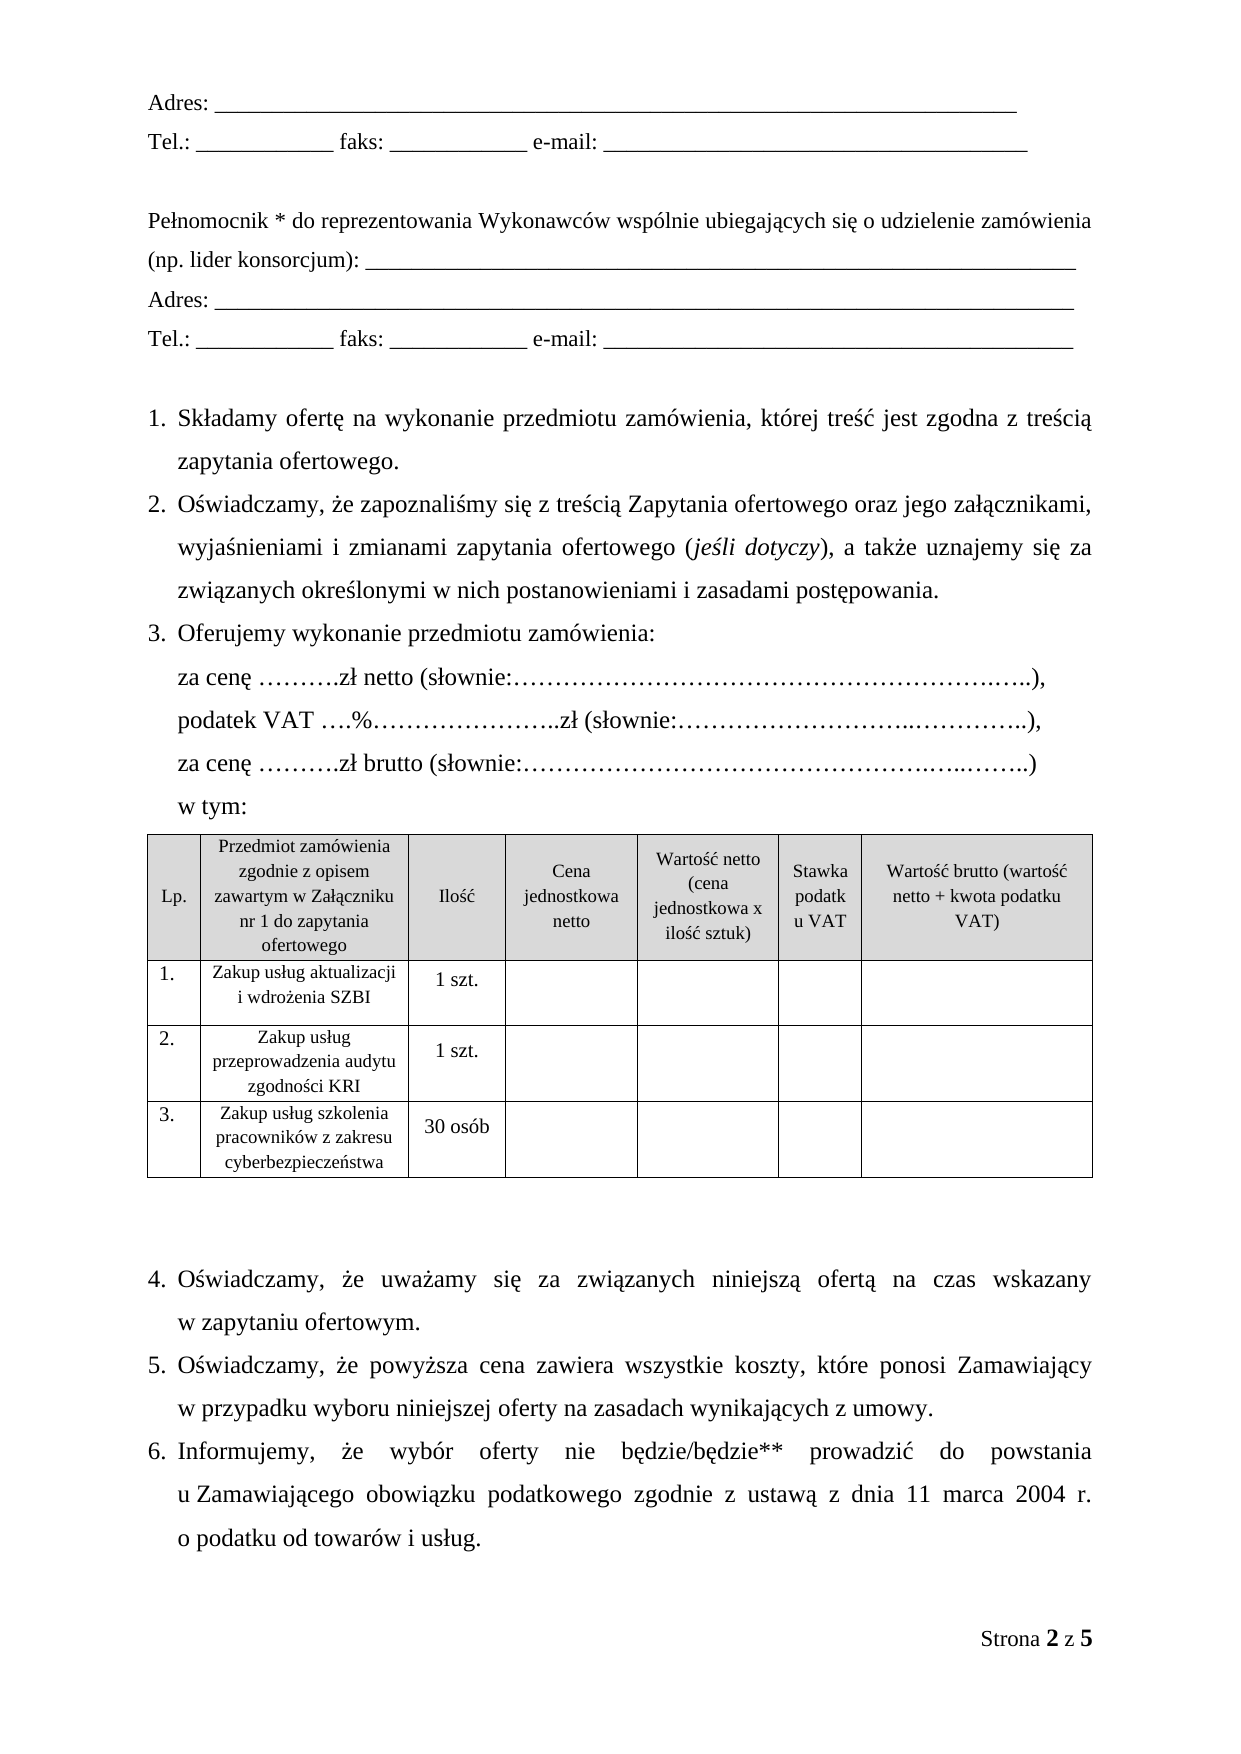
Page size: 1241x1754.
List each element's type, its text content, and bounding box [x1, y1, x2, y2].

table_cell [779, 961, 861, 1024]
list Oświadczamy, że powyższa cena zawiera wszystkie koszty, które ponosi Zamawiający w przypadku wyboru niniejszej oferty na zasadach wynikających z umowy. [148, 1350, 1093, 1422]
table_cell 1. [148, 961, 200, 1024]
table_header Wartość brutto (wartość netto + kwota podatku VAT) [862, 835, 1092, 960]
text Adres: ______________________________________________________________________ [148, 89, 1093, 115]
list Oświadczamy, że uważamy się za związanych niniejszą ofertą na czas wskazany w zapytaniu ofertowym. [148, 1264, 1093, 1336]
table_header Lp. [148, 835, 200, 960]
table_cell [862, 1026, 1092, 1101]
table_cell [638, 1102, 778, 1177]
table_header Ilość [409, 835, 505, 960]
table_cell [506, 1102, 637, 1177]
table_cell 1 szt. [409, 961, 505, 1024]
table_cell [506, 1026, 637, 1101]
table_cell Zakup usług przeprowadzenia audytu zgodności KRI [201, 1026, 408, 1101]
text Adres: ___________________________________________________________________________ [148, 286, 1093, 312]
list za cenę ……….zł netto (słownie:………………………………………………….…..), [177, 662, 1093, 690]
table_cell 30 osób [409, 1102, 505, 1177]
table_cell Zakup usług szkolenia pracowników z zakresu cyberbezpieczeństwa [201, 1102, 408, 1177]
table_cell [862, 961, 1092, 1024]
table_cell [638, 1026, 778, 1101]
table_header Przedmiot zamówienia zgodnie z opisem zawartym w Załączniku nr 1 do zapytania ofertowego [201, 835, 408, 960]
table_header Cena jednostkowa netto [506, 835, 637, 960]
table_cell [862, 1102, 1092, 1177]
table_header Stawka podatku VAT [779, 835, 861, 960]
list Oświadczamy, że zapoznaliśmy się z treścią Zapytania ofertowego oraz jego załącznikami, wyjaśnieniami i zmianami zapytania ofertowego (jeśli dotyczy), a także uznajemy się za związanych określonymi w nich postanowieniami i zasadami postępowania. [148, 489, 1093, 604]
list w tym: [177, 791, 1093, 820]
list za cenę ……….zł brutto (słownie:………………………………………….…..……..) [177, 748, 1093, 777]
table_cell [779, 1102, 861, 1177]
text Pełnomocnik * do reprezentowania Wykonawców wspólnie ubiegających się o udzielenie zamówienia (np. lider konsorcjum): ______________________________________________________________ [148, 207, 1093, 273]
table_header Wartość netto (cena jednostkowa x ilość sztuk) [638, 835, 778, 960]
table_cell Zakup usług aktualizacji i wdrożenia SZBI [201, 961, 408, 1024]
table_cell 1 szt. [409, 1026, 505, 1101]
list Informujemy, że wybór oferty nie będzie/będzie** prowadzić do powstania u Zamawiającego obowiązku podatkowego zgodnie z ustawą z dnia 11 marca 2004 r. o podatku od towarów i usług. [148, 1436, 1093, 1551]
table_cell 2. [148, 1026, 200, 1101]
text Tel.: ____________ faks: ____________ e-mail: _________________________________________ [148, 326, 1093, 352]
table_cell [638, 961, 778, 1024]
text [148, 128, 1093, 154]
table_cell [779, 1026, 861, 1101]
table_cell 3. [148, 1102, 200, 1177]
list Oferujemy wykonanie przedmiotu zamówienia: [148, 618, 1093, 647]
list podatek VAT ….%…………………..zł (słownie:………………………..…………..), [177, 705, 1093, 733]
table_cell [506, 961, 637, 1024]
list Składamy ofertę na wykonanie przedmiotu zamówienia, której treść jest zgodna z treścią zapytania ofertowego. [148, 403, 1093, 475]
